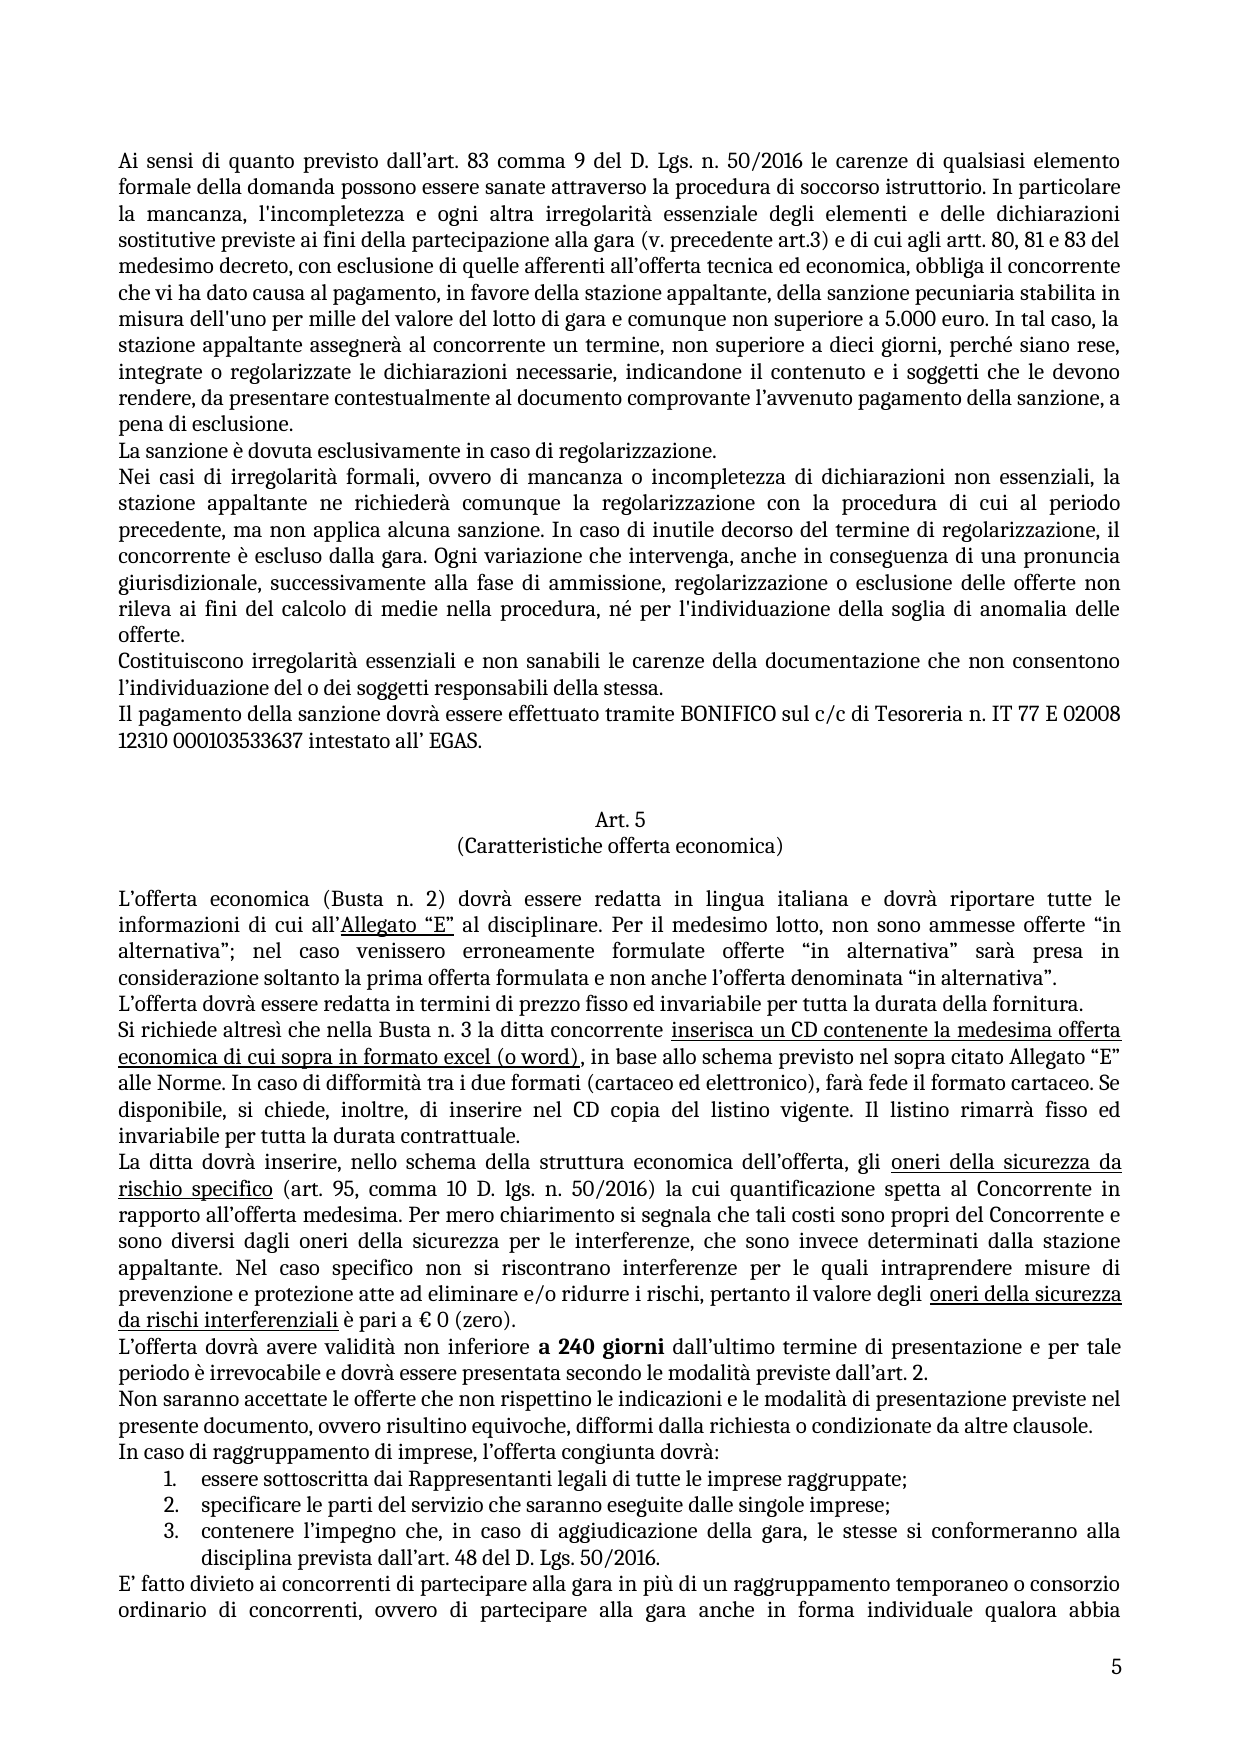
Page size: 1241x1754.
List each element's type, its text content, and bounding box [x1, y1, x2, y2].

text La sanzione è dovuta esclusivamente in caso di regolarizzazione. [118, 437, 1122, 464]
text Si richiede altresì che nella Busta n. 3 la ditta concorrente inserisca un CD contenente la medesima offerta economica di cui sopra in formato excel (o word), in base allo schema previsto nel sopra citato Allegato “E” alle Norme. In caso di difformità tra i due formati (cartaceo ed elettronico), farà fede il formato cartaceo. Se disponibile, si chiede, inoltre, di inserire nel CD copia del listino vigente. Il listino rimarrà fisso ed invariabile per tutta la durata contrattuale. [118, 1017, 1122, 1149]
list specificare le parti del servizio che saranno eseguite dalle singole imprese; [163, 1492, 1122, 1518]
text Non saranno accettate le offerte che non rispettino le indicazioni e le modalità di presentazione previste nel presente documento, ovvero risultino equivoche, difformi dalla richiesta o condizionate da altre clausole. [118, 1386, 1122, 1439]
text La ditta dovrà inserire, nello schema della struttura economica dell’offerta, gli oneri della sicurezza da rischio specifico (art. 95, comma 10 D. lgs. n. 50/2016) la cui quantificazione spetta al Concorrente in rapporto all’offerta medesima. Per mero chiarimento si segnala che tali costi sono propri del Concorrente e sono diversi dagli oneri della sicurezza per le interferenze, che sono invece determinati dalla stazione appaltante. Nel caso specifico non si riscontrano interferenze per le quali intraprendere misure di prevenzione e protezione atte ad eliminare e/o ridurre i rischi, pertanto il valore degli oneri della sicurezza da rischi interferenziali è pari a € 0 (zero). [118, 1149, 1122, 1333]
text L’offerta dovrà avere validità non inferiore a 240 giorni dall’ultimo termine di presentazione e per tale periodo è irrevocabile e dovrà essere presentata secondo le modalità previste dall’art. 2. [118, 1333, 1122, 1386]
text L’offerta dovrà essere redatta in termini di prezzo fisso ed invariabile per tutta la durata della fornitura. [118, 991, 1122, 1017]
text (Caratteristiche offerta economica) [118, 833, 1122, 859]
text Ai sensi di quanto previsto dall’art. 83 comma 9 del D. Lgs. n. 50/2016 le carenze di qualsiasi elemento formale della domanda possono essere sanate attraverso la procedura di soccorso istruttorio. In particolare la mancanza, l'incompletezza e ogni altra irregolarità essenziale degli elementi e delle dichiarazioni sostitutive previste ai fini della partecipazione alla gara (v. precedente art.3) e di cui agli artt. 80, 81 e 83 del medesimo decreto, con esclusione di quelle afferenti all’offerta tecnica ed economica, obbliga il concorrente che vi ha dato causa al pagamento, in favore della stazione appaltante, della sanzione pecuniaria stabilita in misura dell'uno per mille del valore del lotto di gara e comunque non superiore a 5.000 euro. In tal caso, la stazione appaltante assegnerà al concorrente un termine, non superiore a dieci giorni, perché siano rese, integrate o regolarizzate le dichiarazioni necessarie, indicandone il contenuto e i soggetti che le devono rendere, da presentare contestualmente al documento comprovante l’avvenuto pagamento della sanzione, a pena di esclusione. [118, 148, 1122, 437]
list contenere l’impegno che, in caso di aggiudicazione della gara, le stesse si conformeranno alla disciplina prevista dall’art. 48 del D. Lgs. 50/2016. [163, 1518, 1122, 1571]
text Nei casi di irregolarità formali, ovvero di mancanza o incompletezza di dichiarazioni non essenziali, la stazione appaltante ne richiederà comunque la regolarizzazione con la procedura di cui al periodo precedente, ma non applica alcuna sanzione. In caso di inutile decorso del termine di regolarizzazione, il concorrente è escluso dalla gara. Ogni variazione che intervenga, anche in conseguenza di una pronuncia giurisdizionale, successivamente alla fase di ammissione, regolarizzazione o esclusione delle offerte non rileva ai fini del calcolo di medie nella procedura, né per l'individuazione della soglia di anomalia delle offerte. [118, 464, 1122, 648]
text Il pagamento della sanzione dovrà essere effettuato tramite BONIFICO sul c/c di Tesoreria n. IT 77 E 02008 12310 000103533637 intestato all’ EGAS. [118, 701, 1122, 754]
text L’offerta economica (Busta n. 2) dovrà essere redatta in lingua italiana e dovrà riportare tutte le informazioni di cui all’Allegato “E” al disciplinare. Per il medesimo lotto, non sono ammesse offerte “in alternativa”; nel caso venissero erroneamente formulate offerte “in alternativa” sarà presa in considerazione soltanto la prima offerta formulata e non anche l’offerta denominata “in alternativa”. [118, 886, 1122, 991]
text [118, 1571, 1122, 1623]
text In caso di raggruppamento di imprese, l’offerta congiunta dovrà: [118, 1439, 1122, 1465]
text Art. 5 [118, 806, 1122, 833]
list essere sottoscritta dai Rappresentanti legali di tutte le imprese raggruppate; [163, 1465, 1122, 1492]
text Costituiscono irregolarità essenziali e non sanabili le carenze della documentazione che non consentono l’individuazione del o dei soggetti responsabili della stessa. [118, 648, 1122, 701]
